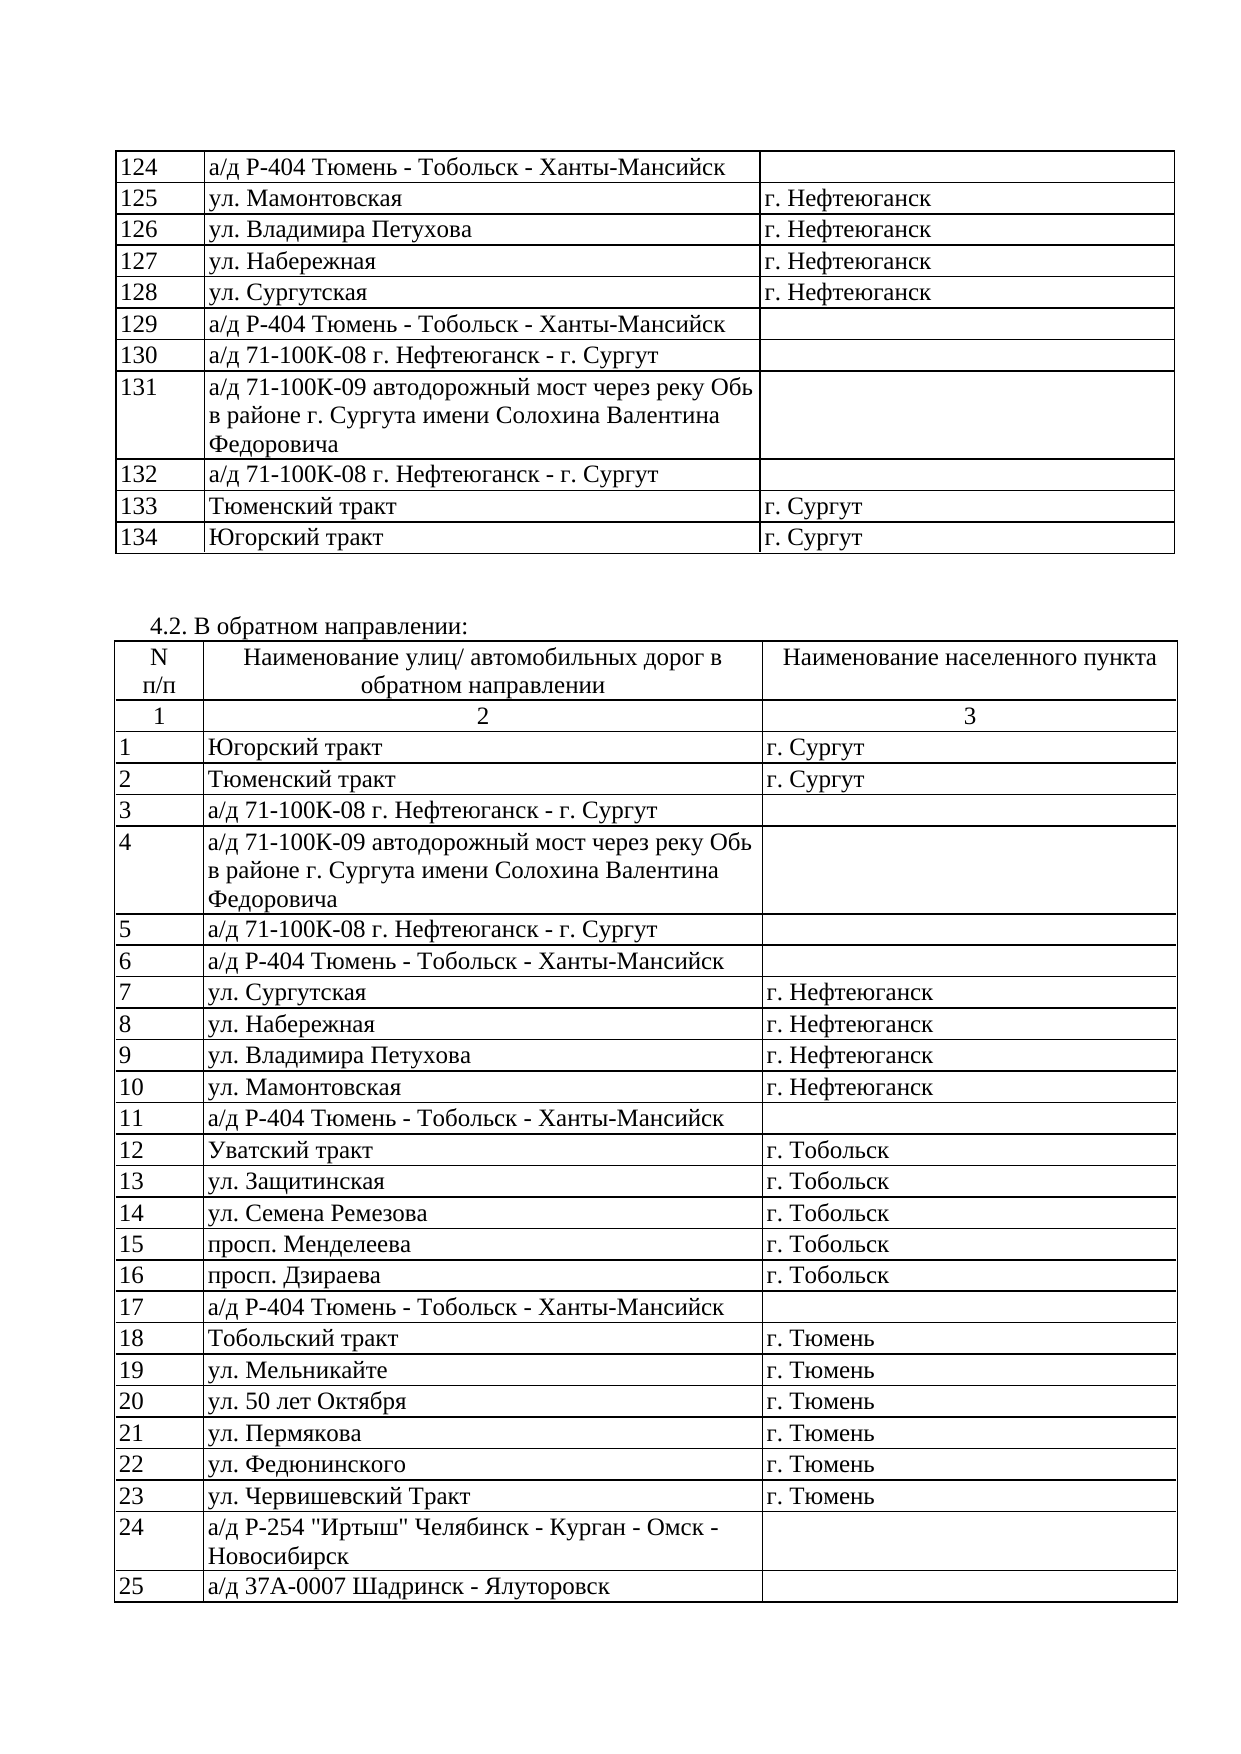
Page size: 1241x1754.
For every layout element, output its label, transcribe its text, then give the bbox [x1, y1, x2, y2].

table_cell 16 [115, 1260, 203, 1290]
table_cell а/д 71-100К-08 г. Нефтеюганск - г. Сургут [205, 340, 759, 370]
table_cell г. Нефтеюганск [763, 1007, 1177, 1039]
table_cell г. Сургут [761, 491, 1174, 521]
table_cell г. Нефтеюганск [761, 246, 1174, 276]
table_cell 13 [115, 1166, 203, 1196]
table_cell 21 [115, 1417, 203, 1448]
table_cell г. Тобольск [763, 1228, 1177, 1259]
table_cell 8 [115, 1008, 203, 1039]
table_cell а/д 71-100К-08 г. Нефтеюганск - г. Сургут [205, 460, 759, 489]
table_cell 17 [115, 1291, 203, 1322]
table_cell 6 [115, 945, 203, 976]
table_cell 9 [115, 1040, 203, 1070]
table_cell ул. Владимира Петухова [204, 1040, 762, 1070]
table_cell [761, 309, 1174, 339]
table_cell 2 [204, 701, 762, 731]
table_cell 131 [117, 372, 204, 458]
table_cell ул. Пермякова [204, 1418, 762, 1448]
table_cell г. Тюмень [763, 1322, 1177, 1353]
table_cell 132 [117, 460, 204, 489]
table_cell а/д 37А-0007 Шадринск - Ялуторовск [204, 1571, 762, 1601]
table_cell 3 [115, 795, 203, 825]
table_cell 126 [117, 215, 204, 244]
table_header Наименование населенного пункта [763, 642, 1177, 699]
table_cell просп. Менделеева [204, 1229, 762, 1259]
table_cell 12 [115, 1134, 203, 1164]
table_cell 15 [115, 1229, 203, 1259]
table_cell Тюменский тракт [204, 764, 762, 794]
table_cell [763, 794, 1177, 825]
table_cell [763, 1102, 1177, 1133]
table_cell ул. Червишевский Тракт [204, 1481, 762, 1511]
table_cell Югорский тракт [205, 523, 759, 552]
table_cell [761, 340, 1174, 370]
table_cell ул. Федюнинского [204, 1449, 762, 1479]
table_cell г. Тобольск [763, 1196, 1177, 1227]
table_cell Югорский тракт [204, 732, 762, 762]
table_cell [761, 460, 1174, 489]
table_cell 14 [115, 1197, 203, 1227]
table_cell г. Нефтеюганск [761, 215, 1174, 244]
table_cell а/д Р-254 "Иртыш" Челябинск - Курган - Омск - Новосибирск [204, 1512, 762, 1570]
table_cell г. Сургут [763, 762, 1177, 794]
table_cell [761, 152, 1174, 181]
table_cell 125 [117, 183, 204, 213]
table_cell ул. Владимира Петухова [205, 215, 759, 244]
table_cell ул. Мамонтовская [204, 1072, 762, 1102]
table_cell [763, 1290, 1177, 1322]
table_cell 127 [117, 246, 204, 276]
table_cell г. Тобольск [763, 1133, 1177, 1164]
table_cell 22 [115, 1449, 203, 1479]
table_cell г. Тюмень [763, 1448, 1177, 1479]
table_header Наименование улиц/ автомобильных дорог в обратном направлении [204, 642, 762, 699]
table_cell ул. Мамонтовская [205, 183, 759, 213]
table_cell 7 [115, 977, 203, 1007]
table_cell 19 [115, 1354, 203, 1385]
table_cell а/д Р-404 Тюмень - Тобольск - Ханты-Мансийск [205, 309, 759, 339]
table_cell 130 [117, 340, 204, 370]
table_cell [763, 1511, 1177, 1570]
table_cell [763, 1570, 1177, 1601]
table_cell [763, 944, 1177, 976]
table_cell а/д Р-404 Тюмень - Тобольск - Ханты-Мансийск [204, 946, 762, 976]
table_cell г. Нефтеюганск [763, 976, 1177, 1007]
table_cell г. Тюмень [763, 1353, 1177, 1385]
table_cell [205, 152, 759, 181]
table_cell 1 [115, 732, 203, 762]
table_cell 10 [115, 1071, 203, 1102]
table_cell 129 [117, 309, 204, 339]
table_cell 5 [115, 914, 203, 944]
table_cell просп. Дзираева [204, 1261, 762, 1290]
table_cell Тобольский тракт [204, 1323, 762, 1353]
table_cell г. Тюмень [763, 1385, 1177, 1416]
table_cell ул. Сургутская [204, 977, 762, 1007]
table_cell 18 [115, 1323, 203, 1353]
table_cell ул. Сургутская [205, 277, 759, 307]
table_cell 11 [115, 1103, 203, 1133]
table_cell а/д 71-100К-09 автодорожный мост через реку Обь в районе г. Сургута имени Солохина Валентина Федоровича [204, 827, 762, 913]
table_cell г. Тобольск [763, 1165, 1177, 1196]
table_cell а/д 71-100К-08 г. Нефтеюганск - г. Сургут [204, 915, 762, 944]
table_cell г. Тобольск [763, 1259, 1177, 1290]
table_cell ул. Мельникайте [204, 1355, 762, 1385]
table_cell а/д Р-404 Тюмень - Тобольск - Ханты-Мансийск [204, 1103, 762, 1133]
table_cell г. Сургут [761, 523, 1174, 552]
table_cell 128 [117, 277, 204, 307]
table_cell г. Нефтеюганск [763, 1039, 1177, 1070]
table_cell ул. 50 лет Октября [204, 1386, 762, 1416]
table_cell 25 [115, 1571, 203, 1601]
table_cell г. Тюмень [763, 1479, 1177, 1511]
table_cell 3 [763, 699, 1177, 731]
table_cell ул. Набережная [204, 1009, 762, 1039]
table_cell а/д 71-100К-08 г. Нефтеюганск - г. Сургут [204, 795, 762, 825]
table_cell г. Сургут [763, 731, 1177, 762]
table_cell 4 [115, 826, 203, 913]
table_cell г. Нефтеюганск [763, 1070, 1177, 1102]
table_cell [763, 913, 1177, 944]
table_cell г. Нефтеюганск [761, 183, 1174, 213]
table_cell 134 [117, 523, 204, 552]
table_cell 20 [115, 1386, 203, 1416]
table_header N п/п [115, 642, 203, 699]
table_cell г. Тюмень [763, 1416, 1177, 1448]
table_cell Тюменский тракт [205, 491, 759, 521]
table_cell а/д Р-404 Тюмень - Тобольск - Ханты-Мансийск [204, 1292, 762, 1322]
table_cell Уватский тракт [204, 1135, 762, 1164]
table_cell 24 [115, 1512, 203, 1570]
table_cell ул. Набережная [205, 246, 759, 276]
table_cell а/д 71-100К-09 автодорожный мост через реку Обь в районе г. Сургута имени Солохина Валентина Федоровича [205, 372, 759, 458]
table_cell [761, 372, 1174, 458]
table_cell 124 [117, 152, 204, 181]
text 4.2. В обратном направлении: [150, 611, 1090, 640]
table_cell 23 [115, 1480, 203, 1511]
table_cell 2 [115, 763, 203, 794]
table_cell ул. Семена Ремезова [204, 1198, 762, 1227]
table_cell [763, 825, 1177, 913]
table_cell ул. Защитинская [204, 1166, 762, 1196]
table_cell 133 [117, 491, 204, 521]
table_cell 1 [115, 700, 203, 731]
table_cell г. Нефтеюганск [761, 277, 1174, 307]
